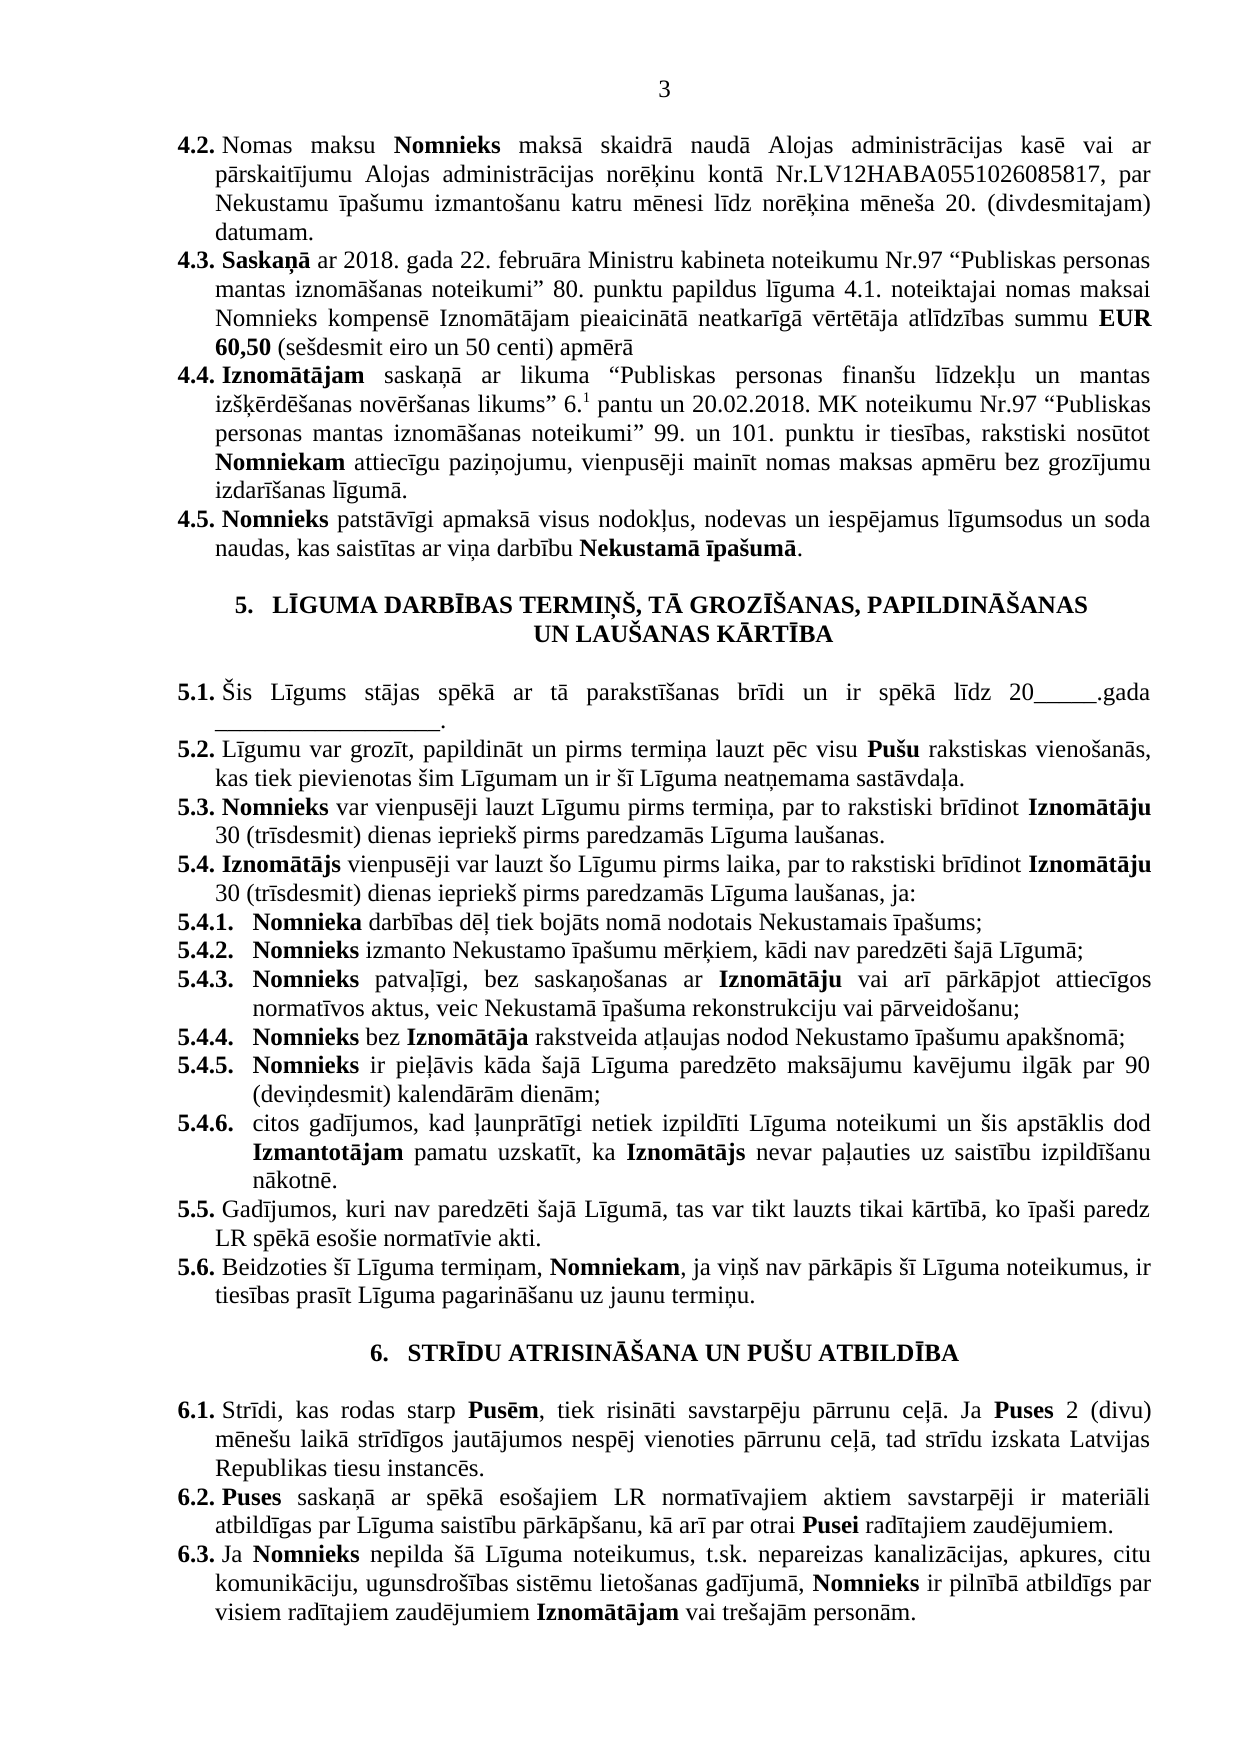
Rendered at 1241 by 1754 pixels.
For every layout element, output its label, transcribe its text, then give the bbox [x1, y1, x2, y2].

list Iznomātājam saskaņā ar likuma “Publiskas personas finanšu līdzekļu un mantas izšķērdēšanas novēršanas likums” 6.1 pantu un 20.02.2018. MK noteikumu Nr.97 “Publiskas personas mantas iznomāšanas noteikumi” 99. un 101. punktu ir tiesības, rakstiski nosūtot Nomniekam attiecīgu paziņojumu, vienpusēji mainīt nomas maksas apmēru bez grozījumu izdarīšanas līgumā. [177, 361, 1152, 504]
list Nomnieks bez Iznomātāja rakstveida atļaujas nodod Nekustamo īpašumu apakšnomā; [177, 1022, 1152, 1051]
list Puses saskaņā ar spēkā esošajiem LR normatīvajiem aktiem savstarpēji ir materiāli atbildīgas par Līguma saistību pārkāpšanu, kā arī par otrai Pusei radītajiem zaudējumiem. [177, 1482, 1152, 1539]
list Nomnieks izmanto Nekustamo īpašumu mērķiem, kādi nav paredzēti šajā Līgumā; [177, 936, 1152, 964]
list Nomnieks patvaļīgi, bez saskaņošanas ar Iznomātāju vai arī pārkāpjot attiecīgos normatīvos aktus, veic Nekustamā īpašuma rekonstrukciju vai pārveidošanu; [177, 964, 1152, 1022]
list Nomnieks patstāvīgi apmaksā visus nodokļus, nodevas un iespējamus līgumsodus un soda naudas, kas saistītas ar viņa darbību Nekustamā īpašumā. [177, 504, 1152, 562]
list Līgumu var grozīt, papildināt un pirms termiņa lauzt pēc visu Pušu rakstiskas vienošanās, kas tiek pievienotas šim Līgumam un ir šī Līguma neatņemama sastāvdaļa. [177, 734, 1152, 792]
list Ja Nomnieks nepilda šā Līguma noteikumus, t.sk. nepareizas kanalizācijas, apkures, citu komunikāciju, ugunsdrošības sistēmu lietošanas gadījumā, Nomnieks ir pilnībā atbildīgs par visiem radītajiem zaudējumiem Iznomātājam vai trešajām personām. [177, 1539, 1152, 1626]
list Saskaņā ar 2018. gada 22. februāra Ministru kabineta noteikumu Nr.97 “Publiskas personas mantas iznomāšanas noteikumi” 80. punktu papildus līguma 4.1. noteiktajai nomas maksai Nomnieks kompensē Iznomātājam pieaicinātā neatkarīgā vērtētāja atlīdzības summu EUR 60,50 (sešdesmit eiro un 50 centi) apmērā [177, 246, 1152, 361]
list STRĪDU ATRISINĀŠANA UN PUŠU ATBILDĪBA [177, 1338, 1152, 1367]
list Strīdi, kas rodas starp Pusēm, tiek risināti savstarpēju pārrunu ceļā. Ja Puses 2 (divu) mēnešu laikā strīdīgos jautājumos nespēj vienoties pārrunu ceļā, tad strīdu izskata Latvijas Republikas tiesu instancēs. [177, 1396, 1152, 1482]
list Nomas maksu Nomnieks maksā skaidrā naudā Alojas administrācijas kasē vai ar pārskaitījumu Alojas administrācijas norēķinu kontā Nr.LV12HABA0551026085817, par Nekustamu īpašumu izmantošanu katru mēnesi līdz norēķina mēneša 20. (divdesmitajam) datumam. [177, 131, 1152, 246]
list Šis Līgums stājas spēkā ar tā parakstīšanas brīdi un ir spēkā līdz 20_____.gada __________________. [177, 677, 1152, 734]
list Gadījumos, kuri nav paredzēti šajā Līgumā, tas var tikt lauzts tikai kārtībā, ko īpaši paredz LR spēkā esošie normatīvie akti. [177, 1194, 1152, 1252]
list Beidzoties šī Līguma termiņam, Nomniekam, ja viņš nav pārkāpis šī Līguma noteikumus, ir tiesības prasīt Līguma pagarināšanu uz jaunu termiņu. [177, 1252, 1152, 1309]
list LĪGUMA DarBĪBAS TERMIŅŠ, TĀ GROZĪŠANAS, PAPILDINĀŠANAS UN LAUŠANAS KĀRTĪBA [177, 591, 1152, 648]
list Nomnieka darbības dēļ tiek bojāts nomā nodotais Nekustamais īpašums; [177, 907, 1152, 936]
list Nomnieks var vienpusēji lauzt Līgumu pirms termiņa, par to rakstiski brīdinot Iznomātāju 30 (trīsdesmit) dienas iepriekš pirms paredzamās Līguma laušanas. [177, 792, 1152, 849]
list citos gadījumos, kad ļaunprātīgi netiek izpildīti Līguma noteikumi un šis apstāklis dod Izmantotājam pamatu uzskatīt, ka Iznomātājs nevar paļauties uz saistību izpildīšanu nākotnē. [177, 1108, 1152, 1194]
list Iznomātājs vienpusēji var lauzt šo Līgumu pirms laika, par to rakstiski brīdinot Iznomātāju 30 (trīsdesmit) dienas iepriekš pirms paredzamās Līguma laušanas, ja: [177, 849, 1152, 907]
list Nomnieks ir pieļāvis kāda šajā Līguma paredzēto maksājumu kavējumu ilgāk par 90 (deviņdesmit) kalendārām dienām; [177, 1051, 1152, 1108]
